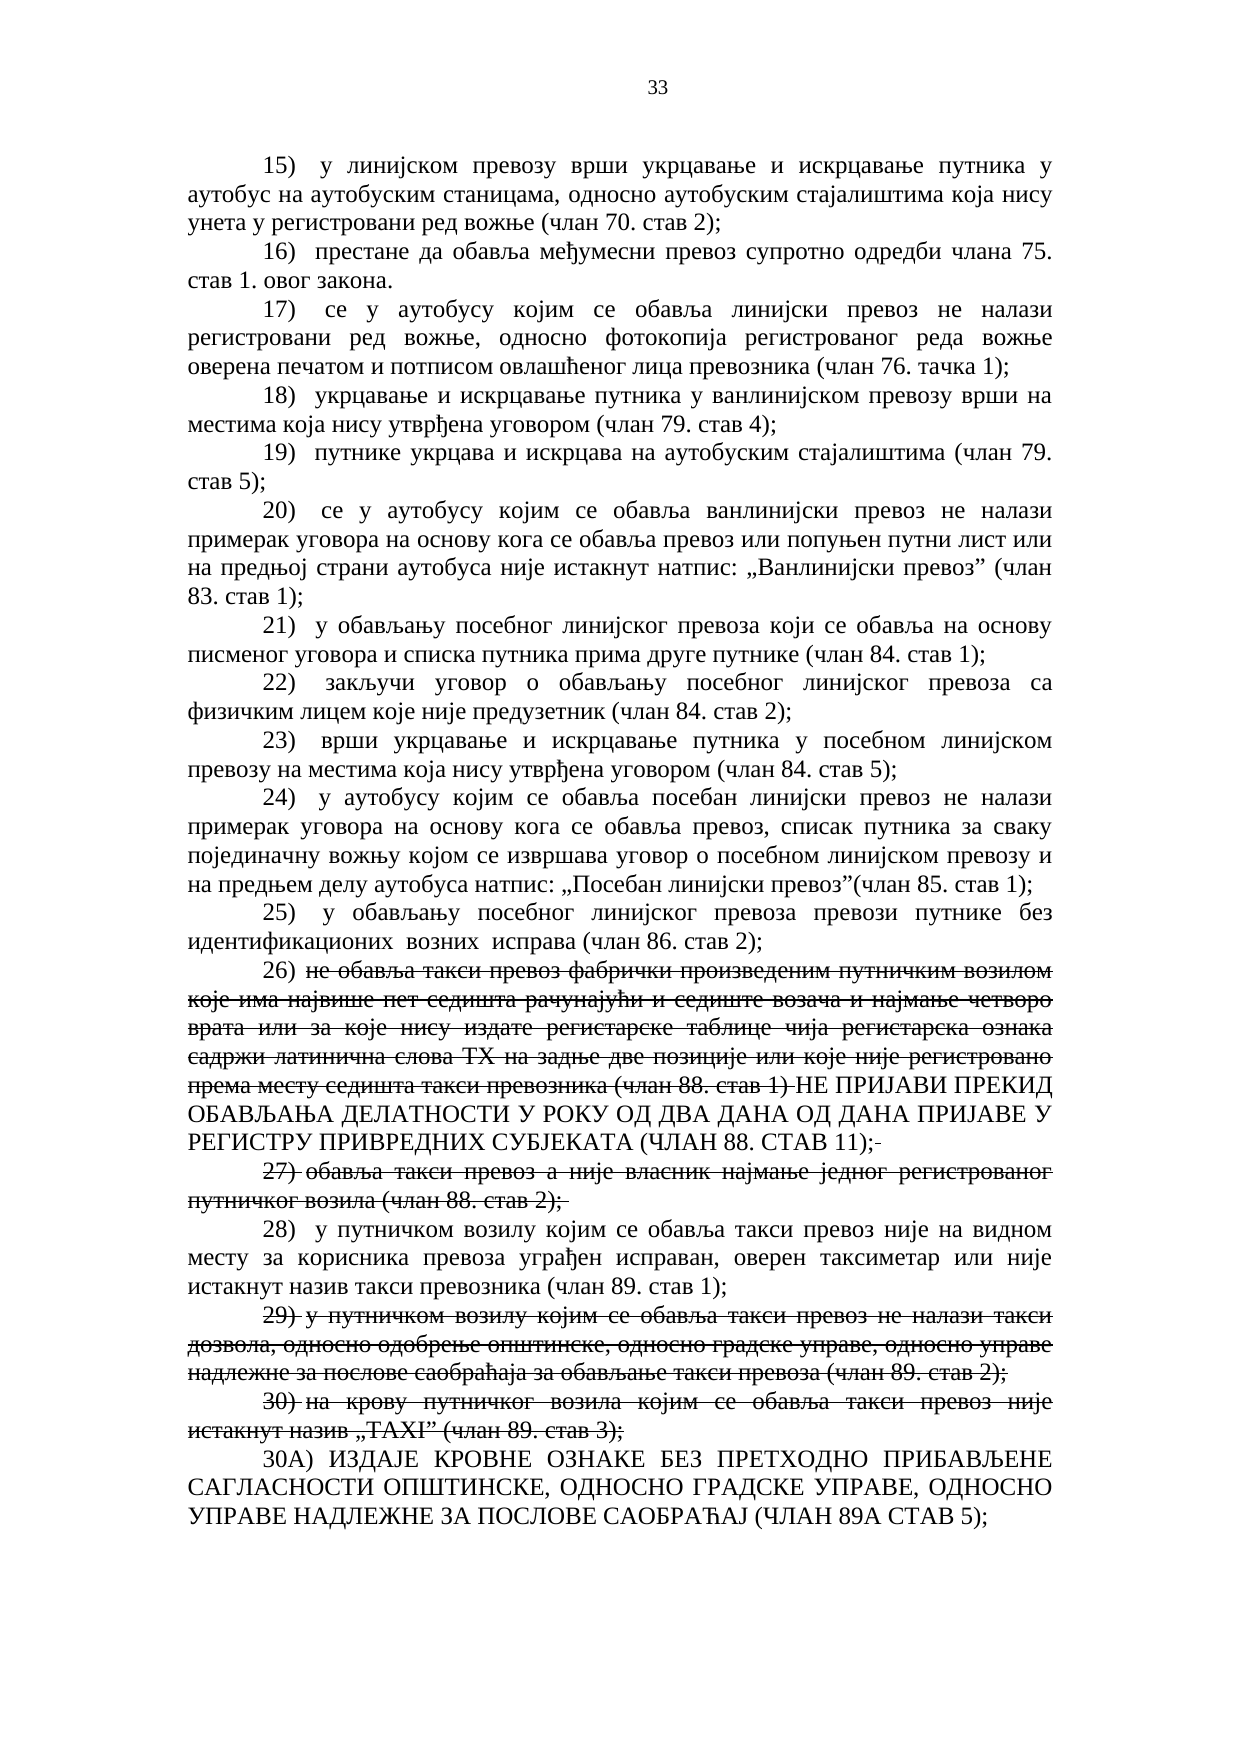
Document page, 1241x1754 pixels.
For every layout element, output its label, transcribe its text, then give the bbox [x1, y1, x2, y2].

list у путничком возилу којим се обавља такси превоз не налази такси дозвола, односно одобрење општинске, односно градске управе, односно управе надлежне за послове саобраћаја за обављање такси превоза (члан 89. став 2); [187, 1346, 1053, 1386]
list у обављању посебног линијског превоза који се обавља на основу писменог уговора и списка путника прима друге путнике (члан 84. став 1); [187, 610, 1053, 667]
list врши укрцавање и искрцавање путника у посебном линијском превозу на местима која нису утврђена уговором (члан 84. став 5); [187, 725, 1053, 782]
list престане да обавља међумесни превоз супротно одредби члана 75. став 1. овог закона. [187, 236, 1053, 294]
list обавља такси превоз а није власник најмање једног регистрованог путничког возила (члан 88. став 2); [187, 1156, 1053, 1214]
list у обављању посебног линијског превоза превози путнике без идентификационих возних исправа (члан 86. став 2); [187, 897, 1053, 955]
list се у аутобусу којим се обавља линијски превоз не налази регистровани ред вожње, односно фотокопија регистрованог реда вожње оверена печатом и потписом овлашћеног лица превозника (члан 76. тачка 1); [187, 294, 1053, 380]
list путнике укрцава и искрцава на аутобуским стајалиштима (члан 79. став 5); [187, 437, 1053, 495]
list у путничком возилу којим се обавља такси превоз не налази такси дозвола, односно одобрење општинске, односно градске управе, односно управе надлежне за послове саобраћаја за обављање такси превоза (члан 89. став 2); [187, 1300, 1053, 1344]
list на крову путничког возила којим се обавља такси превоз није истакнут назив „ТАXI” (члан 89. став 3); [187, 1386, 1053, 1444]
list укрцавање и искрцавање путника у ванлинијском превозу врши на местима која нису утврђена уговором (члан 79. став 4); [187, 380, 1053, 437]
list се у аутобусу којим се обавља ванлинијски превоз не налази примерак уговора на основу кога се обавља превоз или попуњен путни лист или на предњој страни аутобуса није истакнут натпис: „Ванлинијски превозˮ (члан 83. став 1); [187, 495, 1053, 610]
list у линијском превозу врши укрцавање и искрцавање путника у аутобус на аутобуским станицама, односно аутобуским стајалиштима која нису унета у регистровани ред вожње (члан 70. став 2); [187, 150, 1053, 236]
text 30А) ИЗДАЈЕ КРОВНЕ ОЗНАКЕ БЕЗ ПРЕТХОДНО ПРИБАВЉЕНЕ САГЛАСНОСТИ ОПШТИНСКЕ, ОДНОСНО ГРАДСКЕ УПРАВЕ, ОДНОСНО УПРАВЕ НАДЛЕЖНЕ ЗА ПОСЛОВЕ САОБРАЋАЈ (ЧЛАН 89А СТАВ 5); [187, 1444, 1053, 1530]
list у путничком возилу којим се обавља такси превоз није на видном месту за корисника превоза уграђен исправан, оверен таксиметар или није истакнут назив такси превозника (члан 89. став 1); [187, 1214, 1053, 1300]
list закључи уговор о обављању посебног линијског превоза са физичким лицем које није предузетник (члан 84. став 2); [187, 667, 1053, 725]
list у аутобусу којим се обавља посебан линијски превоз не налази примерак уговора на основу кога се обавља превоз, списак путника за сваку појединачну вожњу којом се извршава уговор о посебном линијском превозу и на предњем делу аутобуса натпис: „Посебан линијски превоз”(члан 85. став 1); [187, 782, 1053, 897]
list не обавља такси превоз фабрички произведеним путничким возилом које има највише пет седишта рачунајући и седиште возача и најмање четворо врата или за које нису издате регистарске таблице чија регистарска ознака садржи латинична слова TX на задње две позиције или које није регистровано према месту седишта такси превозника (члан 88. став 1) НЕ ПРИЈАВИ ПРЕКИД ОБАВЉАЊА ДЕЛАТНОСТИ У РОКУ ОД ДВА ДАНА ОД ДАНА ПРИЈАВЕ У РЕГИСТРУ ПРИВРЕДНИХ СУБЈЕКАТА (ЧЛАН 88. СТАВ 11); [187, 1058, 1053, 1156]
list не обавља такси превоз фабрички произведеним путничким возилом које има највише пет седишта рачунајући и седиште возача и најмање четворо врата или за које нису издате регистарске таблице чија регистарска ознака садржи латинична слова TX на задње две позиције или које није регистровано према месту седишта такси превозника (члан 88. став 1) НЕ ПРИЈАВИ ПРЕКИД ОБАВЉАЊА ДЕЛАТНОСТИ У РОКУ ОД ДВА ДАНА ОД ДАНА ПРИЈАВЕ У РЕГИСТРУ ПРИВРЕДНИХ СУБЈЕКАТА (ЧЛАН 88. СТАВ 11); [187, 955, 1053, 999]
